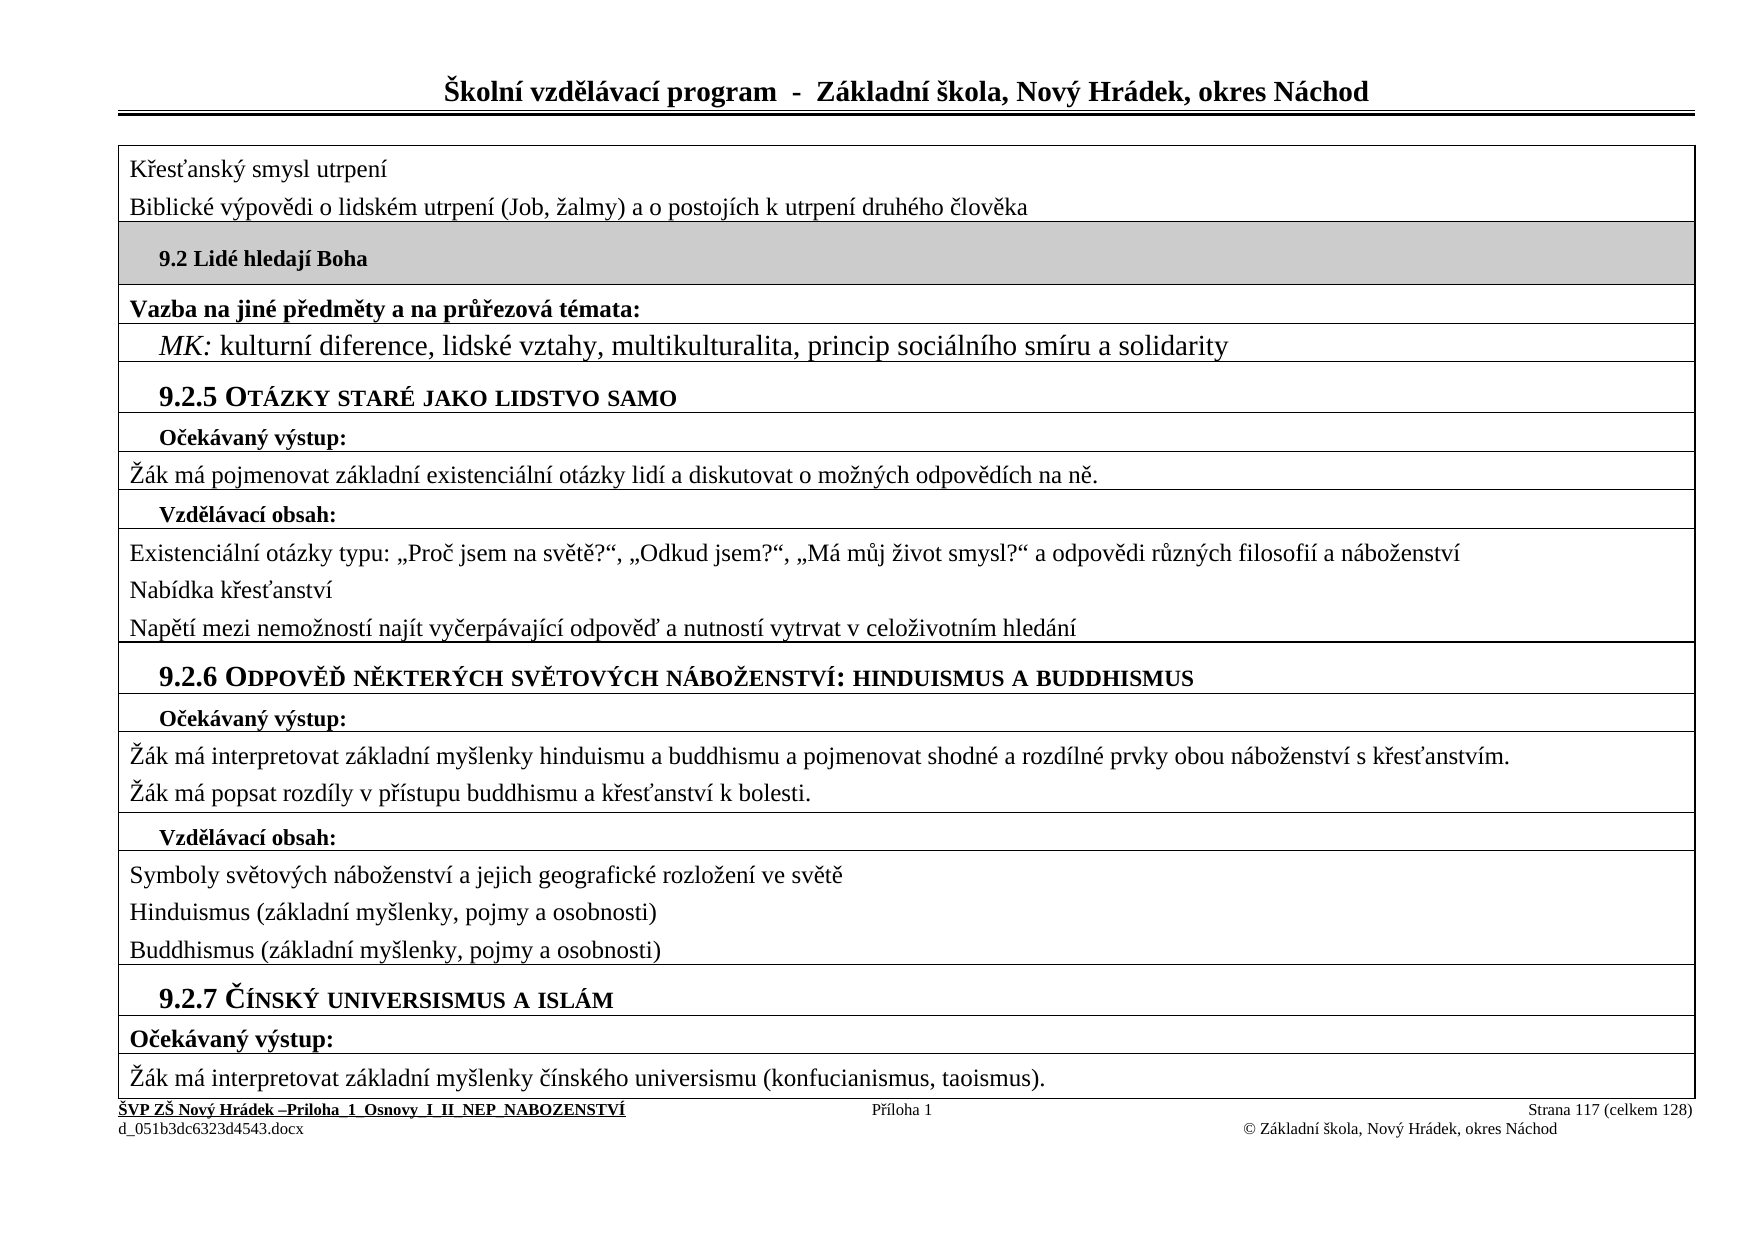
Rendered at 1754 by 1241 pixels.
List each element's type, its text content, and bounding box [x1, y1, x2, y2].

table_cell Žák má pojmenovat základní existenciální otázky lidí a diskutovat o možných odpovědích na ně. [119, 452, 1694, 489]
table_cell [119, 1054, 1694, 1098]
table_cell Symboly světových náboženství a jejich geografické rozložení ve světě Hinduismus (základní myšlenky, pojmy a osobnosti) Buddhismus (základní myšlenky, pojmy a osobnosti) [119, 851, 1694, 964]
table_cell Žák má interpretovat základní myšlenky hinduismu a buddhismu a pojmenovat shodné a rozdílné prvky obou náboženství s křesťanstvím. Žák má popsat rozdíly v přístupu buddhismu a křesťanství k bolesti. [119, 732, 1694, 812]
table_cell 9.2.5 Otázky staré jako lidstvo samo [119, 362, 1694, 412]
table_cell Křesťanský smysl utrpení Biblické výpovědi o lidském utrpení (Job, žalmy) a o postojích k utrpení druhého člověka [119, 146, 1694, 221]
table_cell Existenciální otázky typu: „Proč jsem na světě?“, „Odkud jsem?“, „Má můj život smysl?“ a odpovědi různých filosofií a náboženství Nabídka křesťanství Napětí mezi nemožností najít vyčerpávající odpověď a nutností vytrvat v celoživotním hledání [119, 529, 1694, 641]
table_cell Očekávaný výstup: [119, 1016, 1694, 1053]
table_cell 9.2.6 Odpověď některých světových náboženství: hinduismus a buddhismus [119, 643, 1694, 692]
table_cell Očekávaný výstup: [119, 694, 1694, 731]
table_cell MK: kulturní diference, lidské vztahy, multikulturalita, princip sociálního smíru a solidarity [119, 324, 1694, 361]
table_cell 9.2.7 Čínský universismus a islám [119, 965, 1694, 1015]
table_cell Vazba na jiné předměty a na průřezová témata: [119, 285, 1694, 323]
table_cell Vzdělávací obsah: [119, 813, 1694, 850]
table_cell 9.2 Lidé hledají Boha [119, 222, 1694, 284]
table_cell Očekávaný výstup: [119, 413, 1694, 451]
table_cell Vzdělávací obsah: [119, 490, 1694, 528]
